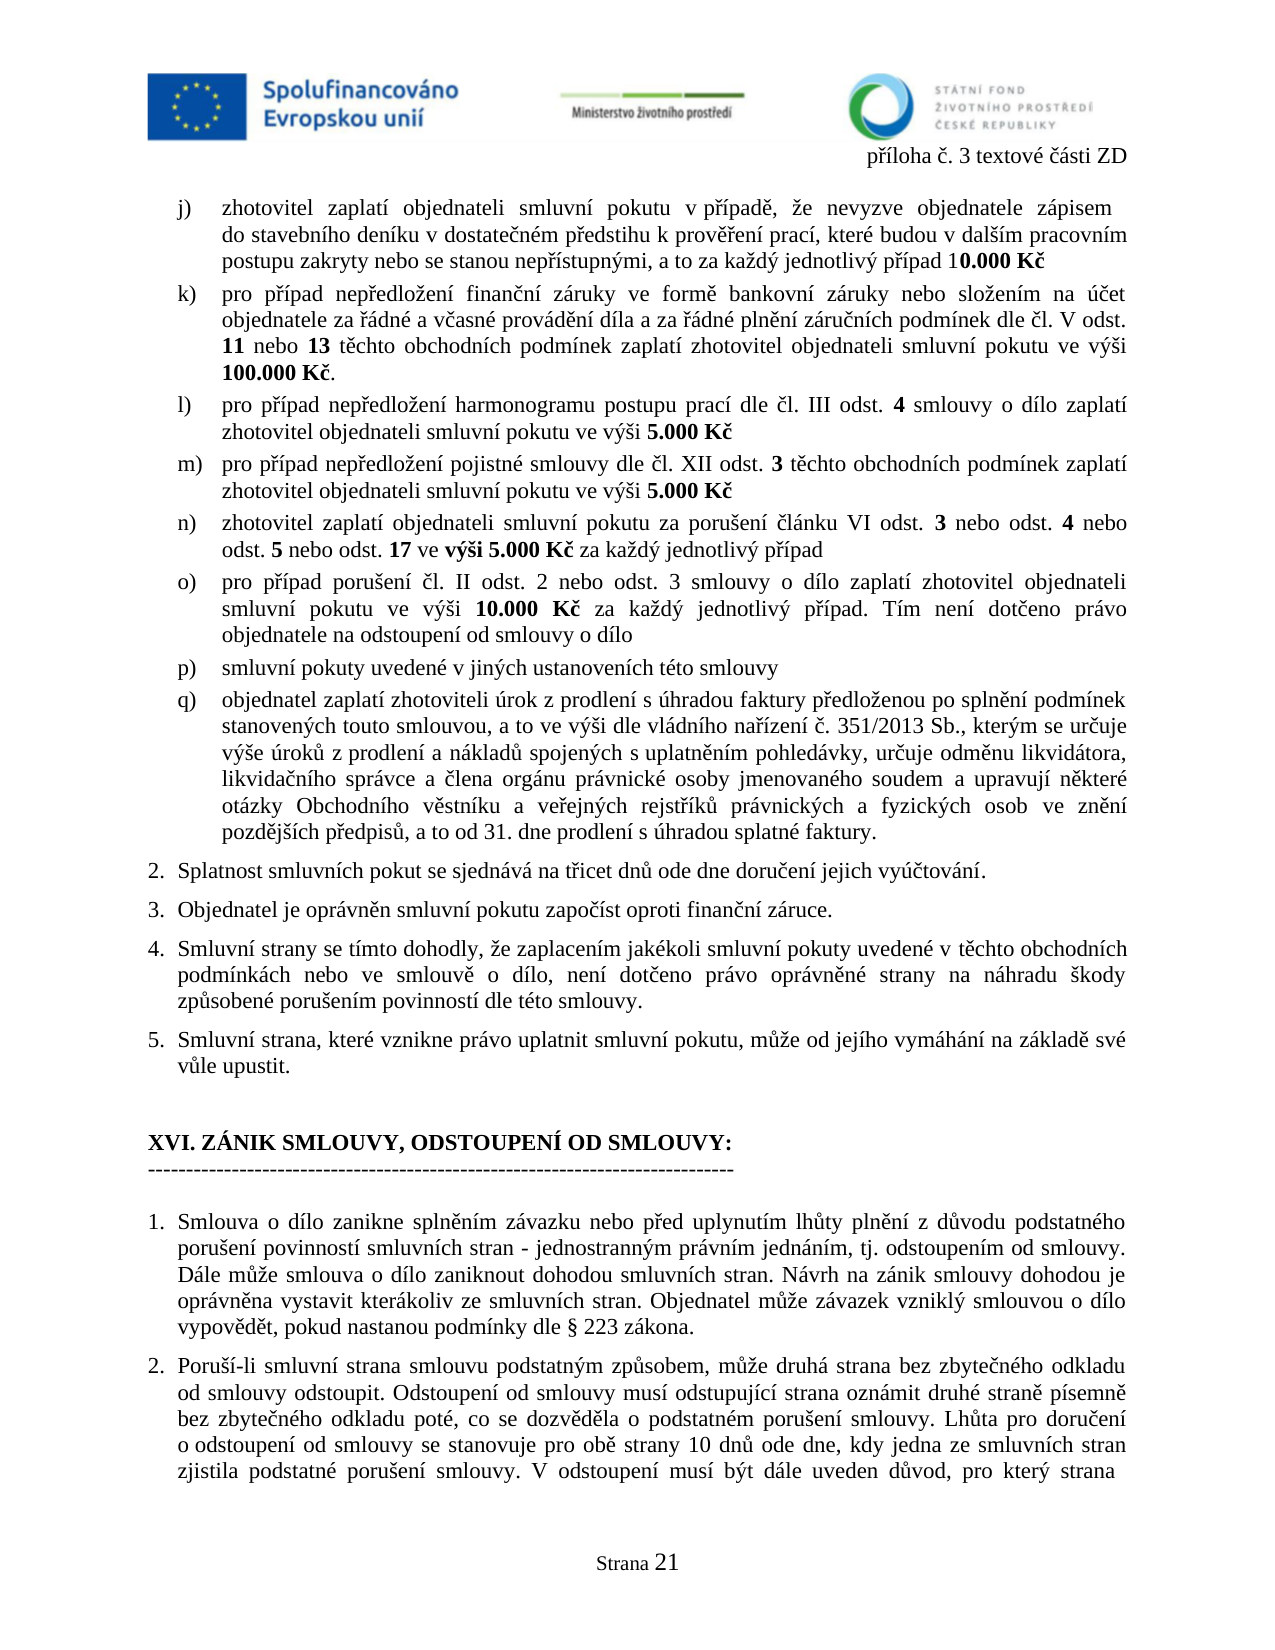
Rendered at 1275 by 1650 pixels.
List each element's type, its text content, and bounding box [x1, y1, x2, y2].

text ----------------------------------------------------------------------------- [148, 1155, 1137, 1182]
list pro případ nepředložení pojistné smlouvy dle čl. XII odst. 3 těchto obchodních podmínek zaplatí zhotovitel objednateli smluvní pokutu ve výši 5.000 Kč [177, 450, 1127, 503]
list pro případ nepředložení harmonogramu postupu prací dle čl. III odst. 4 smlouvy o dílo zaplatí zhotovitel objednateli smluvní pokutu ve výši 5.000 Kč [177, 391, 1127, 444]
list Smluvní strana, které vznikne právo uplatnit smluvní pokutu, může od jejího vymáhání na základě své vůle upustit. [148, 1026, 1127, 1079]
list Smlouva o dílo zanikne splněním závazku nebo před uplynutím lhůty plnění z důvodu podstatného porušení povinností smluvních stran - jednostranným právním jednáním, tj. odstoupením od smlouvy. Dále může smlouva o dílo zaniknout dohodou smluvních stran. Návrh na zánik smlouvy dohodou je oprávněna vystavit kterákoliv ze smluvních stran. Objednatel může závazek vzniklý smlouvou o dílo vypovědět, pokud nastanou podmínky dle § 223 zákona. [148, 1208, 1127, 1340]
list zhotovitel zaplatí objednateli smluvní pokutu za porušení článku VI odst. 3 nebo odst. 4 nebo odst. 5 nebo odst. 17 ve výši 5.000 Kč za každý jednotlivý případ [177, 509, 1127, 562]
list Objednatel je oprávněn smluvní pokutu započíst oproti finanční záruce. [148, 896, 1127, 922]
text XVI. ZÁNIK SMLOUVY, ODSTOUPENÍ OD SMLOUVY: [148, 1129, 1137, 1155]
list Splatnost smluvních pokut se sjednává na třicet dnů ode dne doručení jejich vyúčtování. [148, 857, 1127, 883]
list zhotovitel zaplatí objednateli smluvní pokutu v případě, že nevyzve objednatele zápisem do stavebního deníku v dostatečném předstihu k prověření prací, které budou v dalším pracovním postupu zakryty nebo se stanou nepřístupnými, a to za každý jednotlivý případ 10.000 Kč [177, 194, 1127, 273]
list Smluvní strany se tímto dohodly, že zaplacením jakékoli smluvní pokuty uvedené v těchto obchodních podmínkách nebo ve smlouvě o dílo, není dotčeno právo oprávněné strany na náhradu škody způsobené porušením povinností dle této smlouvy. [148, 934, 1127, 1014]
list objednatel zaplatí zhotoviteli úrok z prodlení s úhradou faktury předloženou po splnění podmínek stanovených touto smlouvou, a to ve výši dle vládního nařízení č. 351/2013 Sb., kterým se určuje výše úroků z prodlení a nákladů spojených s uplatněním pohledávky, určuje odměnu likvidátora, likvidačního správce a člena orgánu právnické osoby jmenovaného soudem a upravují některé otázky Obchodního věstníku a veřejných rejstříků právnických a fyzických osob ve znění pozdějších předpisů, a to od 31. dne prodlení s úhradou splatné faktury. [177, 686, 1127, 844]
list pro případ nepředložení finanční záruky ve formě bankovní záruky nebo složením na účet objednatele za řádné a včasné provádění díla a za řádné plnění záručních podmínek dle čl. V odst. 11 nebo 13 těchto obchodních podmínek zaplatí zhotovitel objednateli smluvní pokutu ve výši 100.000 Kč. [177, 280, 1127, 385]
picture [147, 73, 1093, 142]
list smluvní pokuty uvedené v jiných ustanoveních této smlouvy [177, 654, 1127, 680]
list pro případ porušení čl. II odst. 2 nebo odst. 3 smlouvy o dílo zaplatí zhotovitel objednateli smluvní pokutu ve výši 10.000 Kč za každý jednotlivý případ. Tím není dotčeno právo objednatele na odstoupení od smlouvy o dílo [177, 568, 1127, 647]
